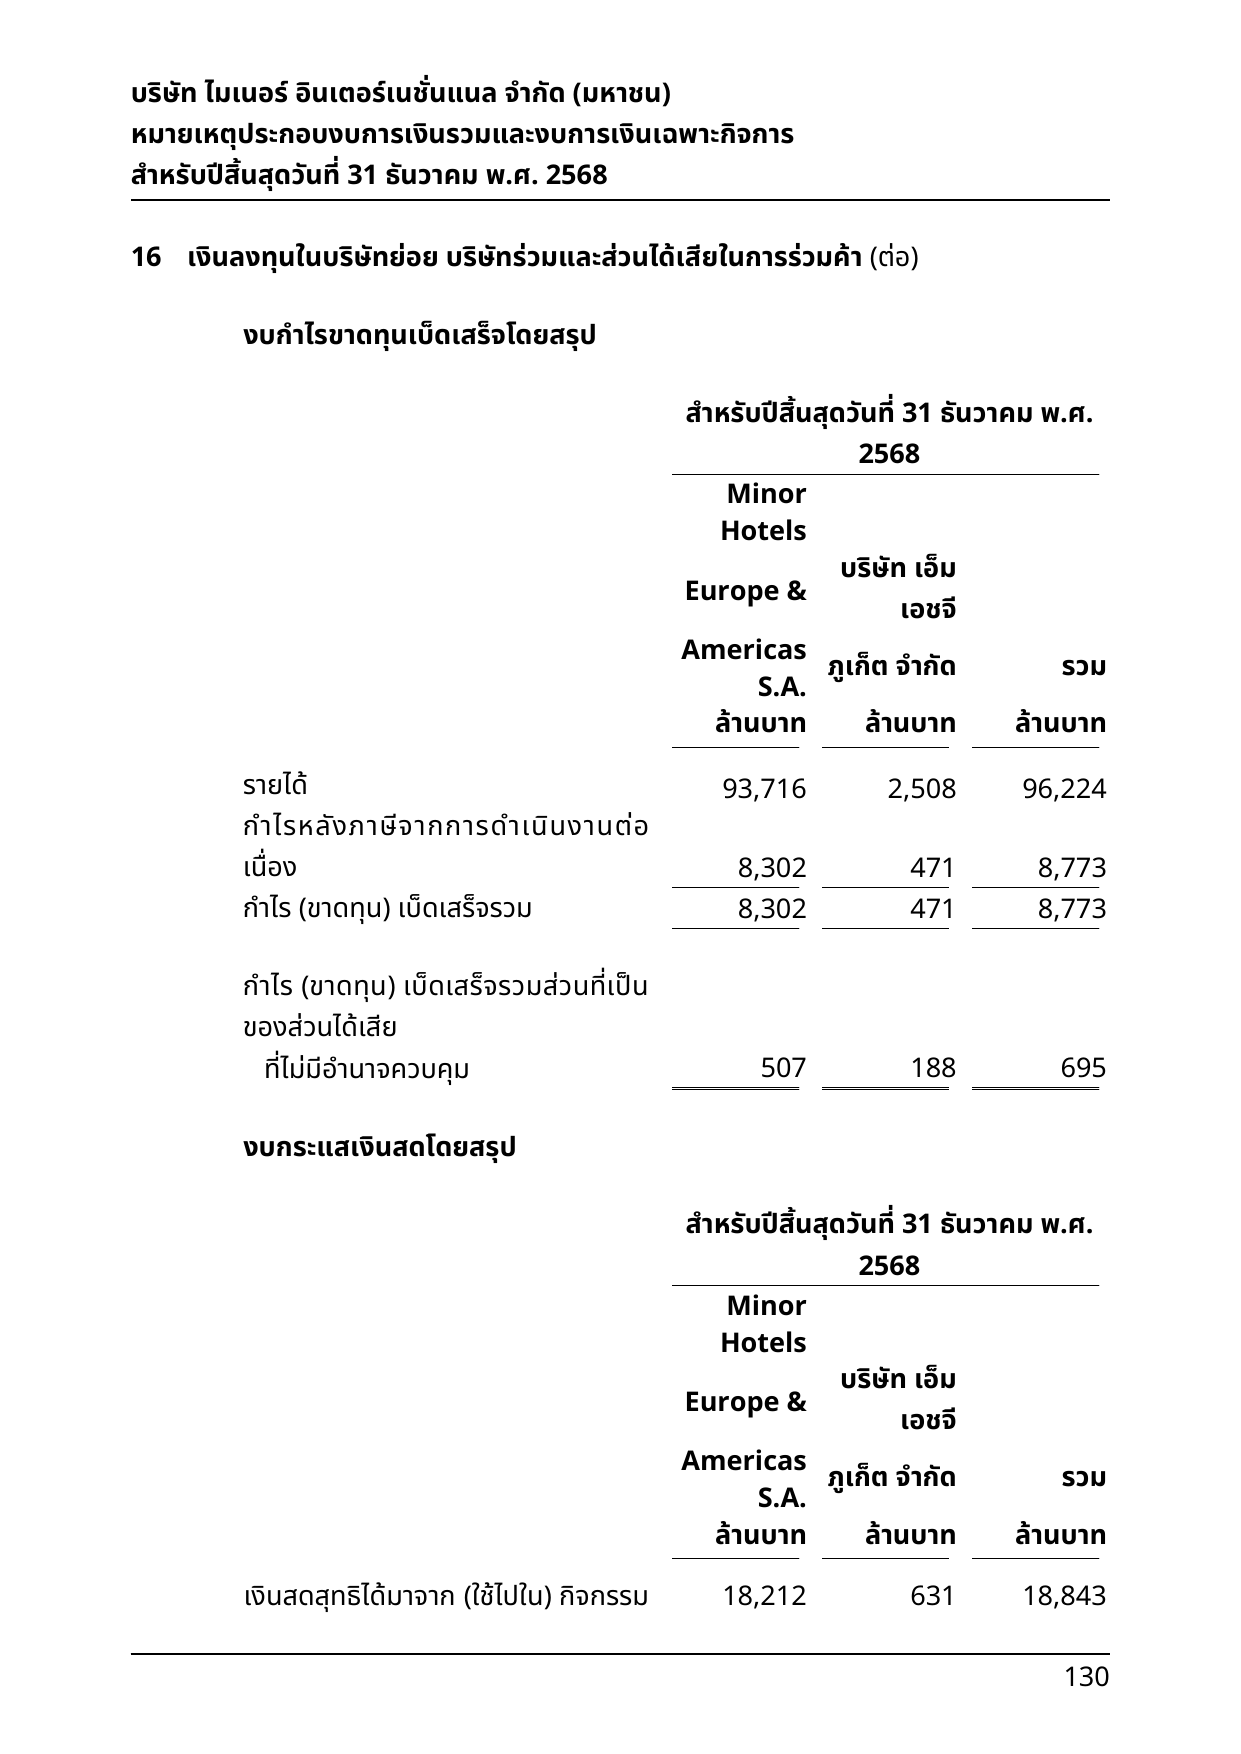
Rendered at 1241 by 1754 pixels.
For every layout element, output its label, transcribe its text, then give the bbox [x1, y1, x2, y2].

text งบกระแสเงินสดโดยสรุป [243, 1127, 1110, 1168]
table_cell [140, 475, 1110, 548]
text งบกำไรขาดทุนเบ็ดเสร็จโดยสรุป [243, 316, 1110, 357]
text 16 เงินลงทุนในบริษัทย่อย บริษัทร่วมและส่วนได้เสียในการร่วมค้า (ต่อ) [131, 238, 1110, 279]
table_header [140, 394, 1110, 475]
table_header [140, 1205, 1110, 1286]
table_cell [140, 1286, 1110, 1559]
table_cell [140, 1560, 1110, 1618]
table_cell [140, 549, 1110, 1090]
